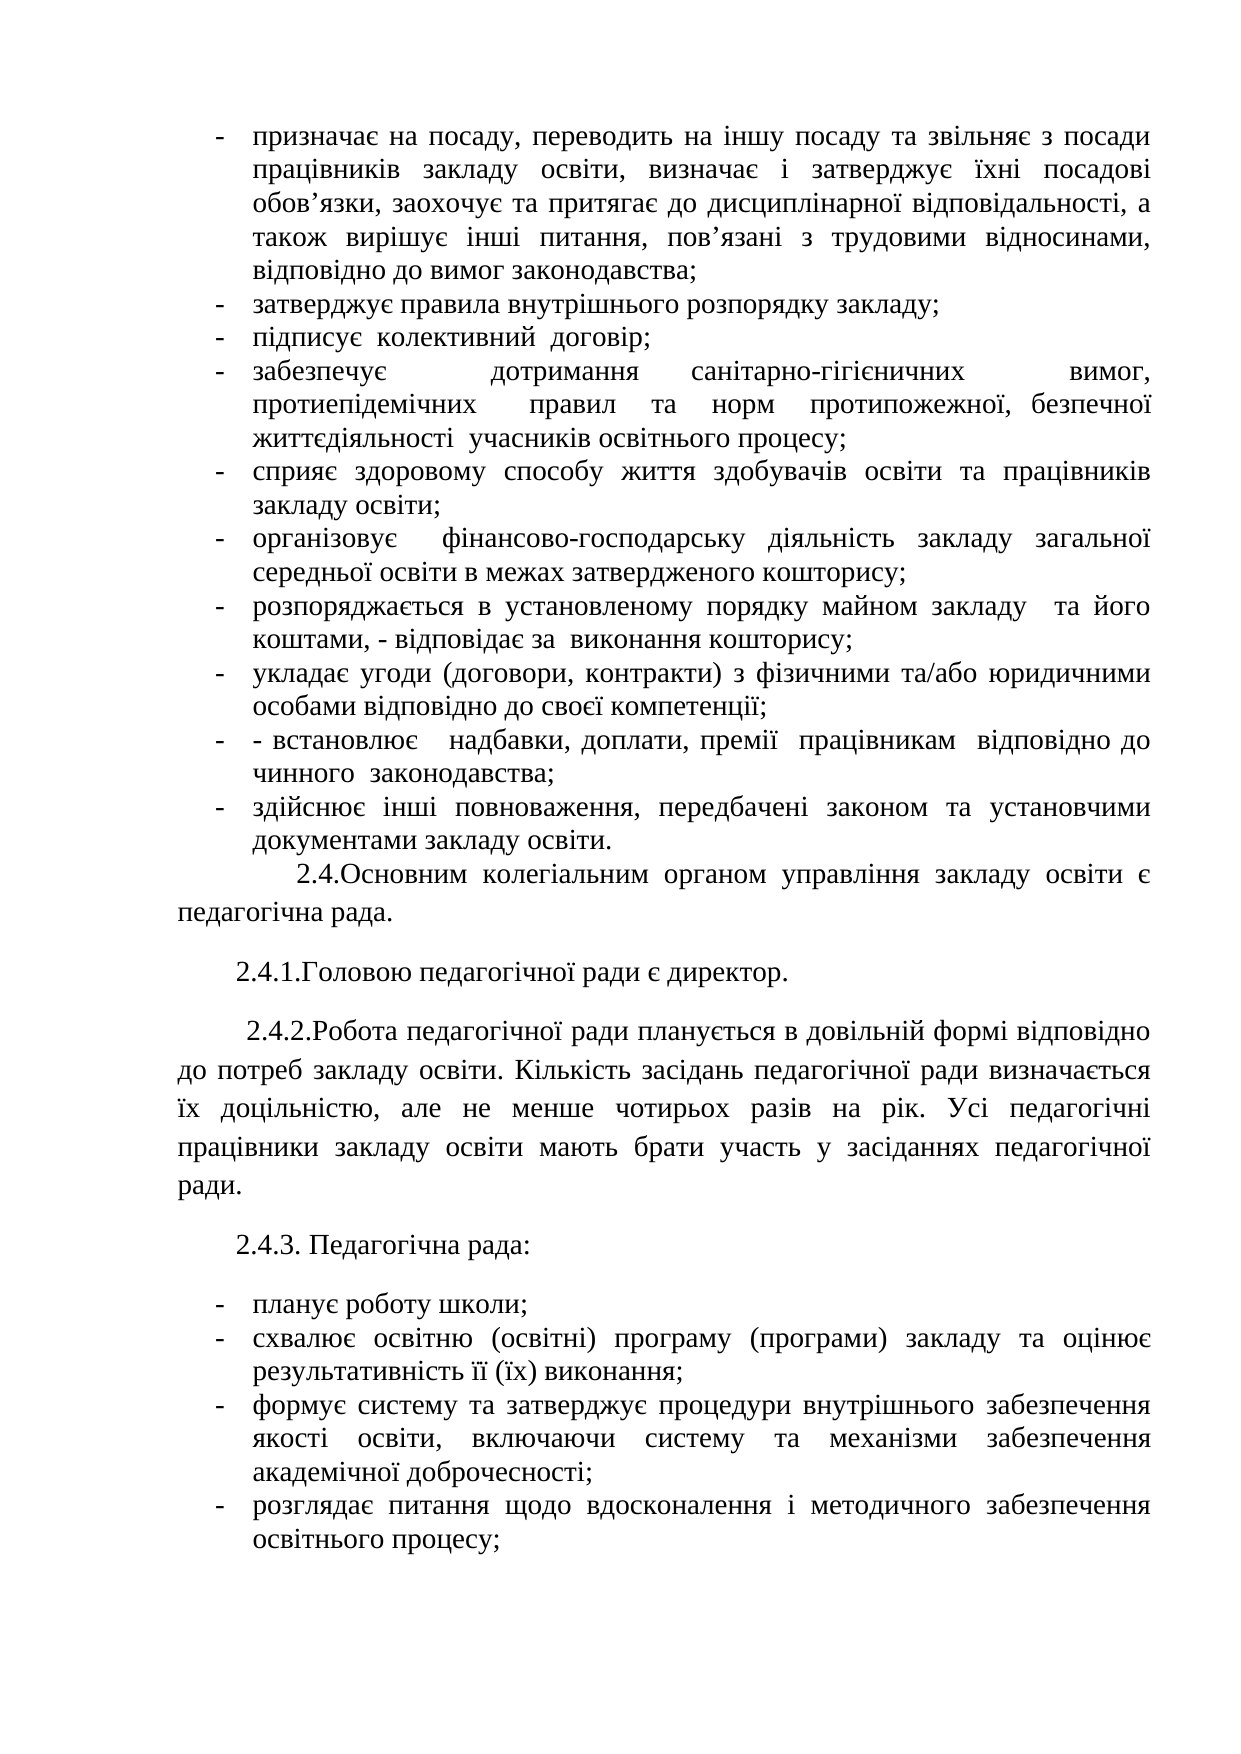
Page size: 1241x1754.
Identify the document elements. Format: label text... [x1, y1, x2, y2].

list формує систему та затверджує процедури внутрішнього забезпечення якості освіти, включаючи систему та механізми забезпечення академічної доброчесності; [215, 1387, 1152, 1487]
list розглядає питання щодо вдосконалення і методичного забезпечення освітнього процесу; [215, 1487, 1152, 1554]
list затверджує правила внутрішнього розпорядку закладу; [215, 286, 1152, 319]
list схвалює освітню (освітні) програму (програми) закладу та оцінює результативність її (їх) виконання; [215, 1320, 1152, 1387]
list сприяє здоровому способу життя здобувачів освіти та працівників закладу освіти; [215, 453, 1152, 521]
list - встановлює надбавки, доплати, премії працівникам відповідно до чинного законодавства; [215, 722, 1152, 789]
text 2.4.Основним колегіальним органом управління закладу освіти є педагогічна рада. [177, 856, 1152, 928]
list організовує фінансово-господарську діяльність закладу загальної середньої освіти в межах затвердженого кошторису; [215, 521, 1152, 588]
text 2.4.3. Педагогічна рада: [177, 1227, 1152, 1260]
text 2.4.1.Головою педагогічної ради є директор. [177, 954, 1152, 987]
list забезпечує дотримання санітарно-гігієничних вимог, протиепідемічних правил та норм протипожежної, безпечної життєдіяльності учасників освітнього процесу; [215, 353, 1152, 453]
list розпоряджається в установленому порядку майном закладу та його коштами, - відповідає за виконання кошторису; [215, 588, 1152, 655]
list укладає угоди (договори, контракти) з фізичними та/або юридичними особами відповідно до своєї компетенції; [215, 655, 1152, 722]
list планує роботу школи; [215, 1286, 1152, 1320]
text 2.4.2.Робота педагогічної ради планується в довільній формі відповідно до потреб закладу освіти. Кількість засідань педагогічної ради визначається їх доцільністю, але не менше чотирьох разів на рік. Усі педагогічні працівники закладу освіти мають брати участь у засіданнях педагогічної ради. [177, 1013, 1152, 1201]
list здійснює інші повноваження, передбачені законом та установчими документами закладу освіти. [215, 789, 1152, 856]
list призначає на посаду, переводить на іншу посаду та звільняє з посади працівників закладу освіти, визначає і затверджує їхні посадові обов’язки, заохочує та притягає до дисциплінарної відповідальності, а також вирішує інші питання, пов’язані з трудовими відносинами, відповідно до вимог законодавства; [215, 118, 1152, 286]
list підписує колективний договір; [215, 319, 1152, 353]
